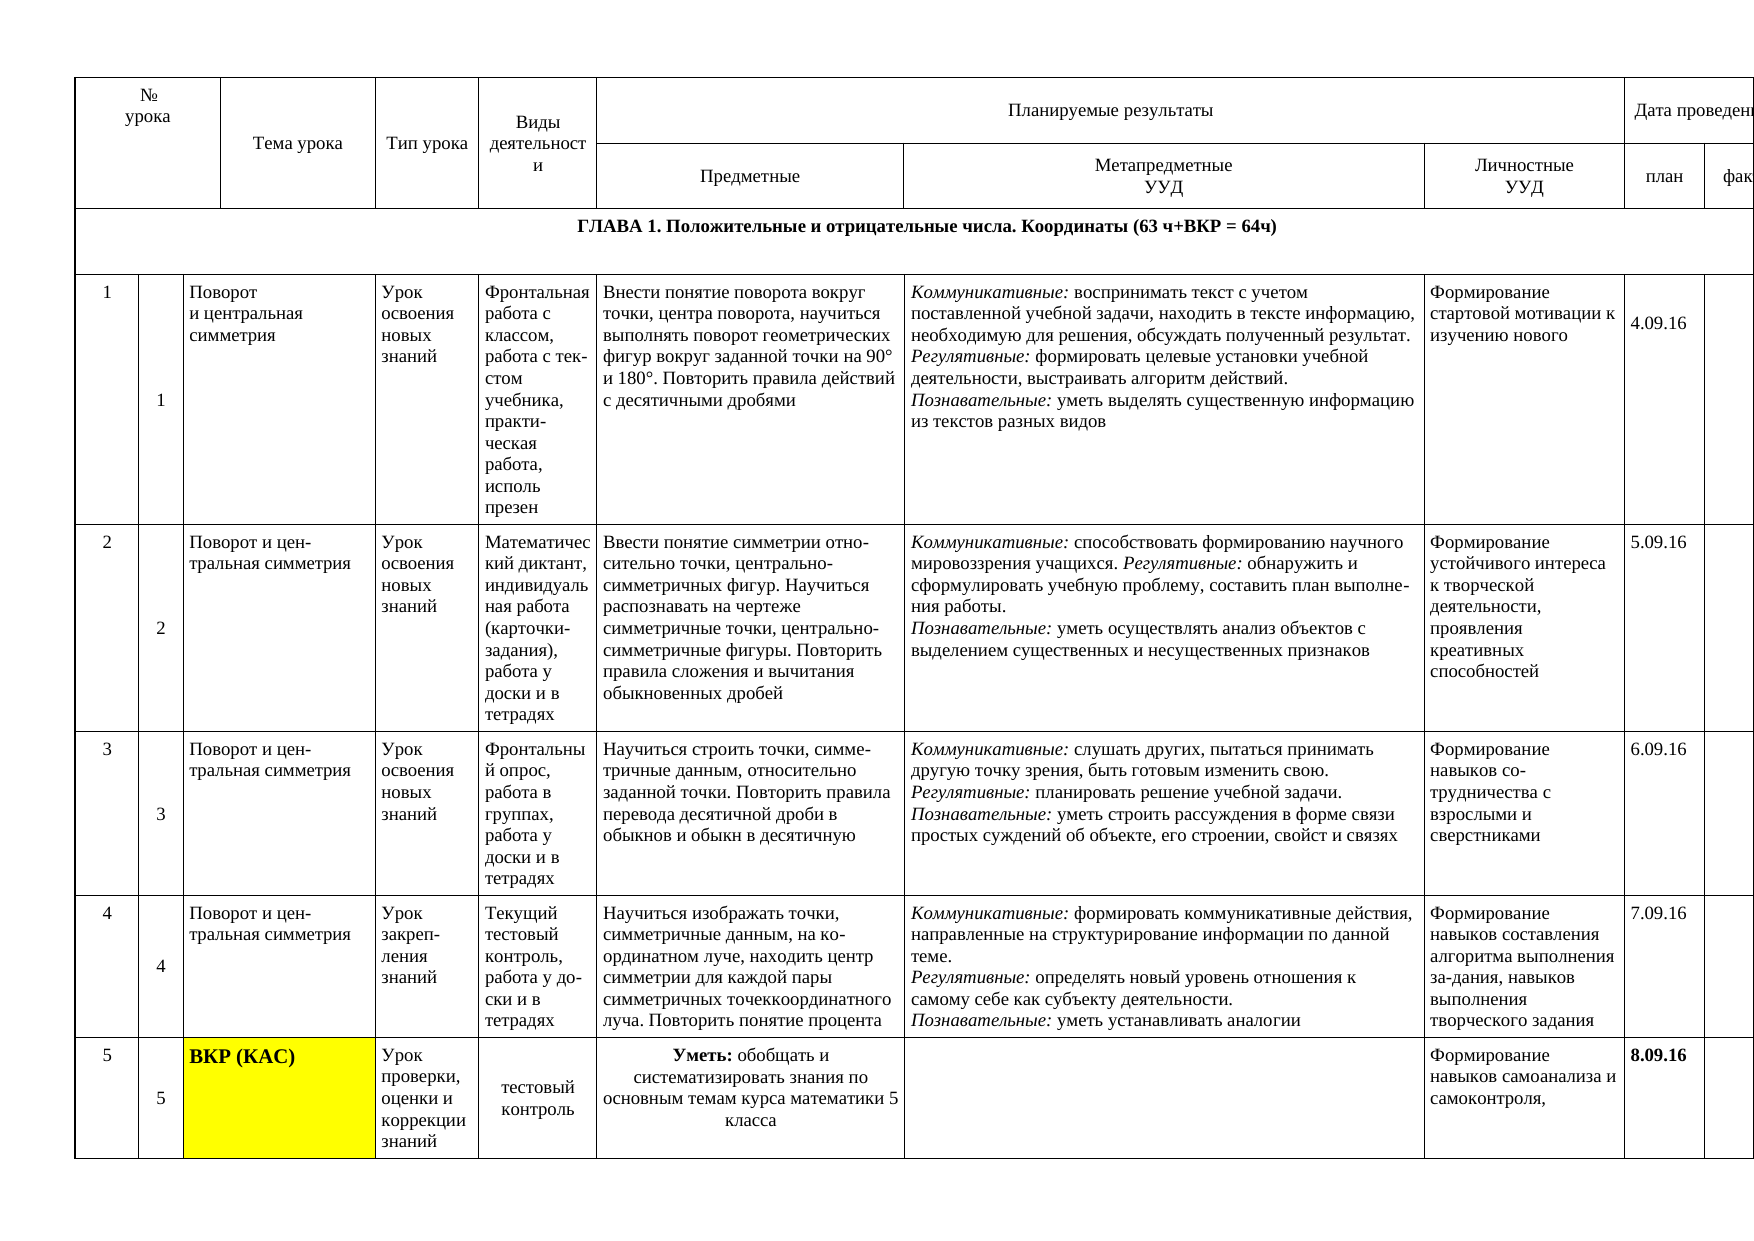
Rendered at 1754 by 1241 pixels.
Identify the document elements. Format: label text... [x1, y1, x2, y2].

table_cell Предметные [597, 144, 903, 208]
table_cell 8.09.16 [1625, 1038, 1704, 1158]
table_cell Коммуникативные: способствовать формированию научного мировоззрения учащихся. Регулятивные: обнаружить и сформулировать учебную проблему, составить план выполнения работы. Познавательные: уметь осуществлять анализ объектов с выделением существенных и несущественных признаков [905, 525, 1424, 731]
table_cell 2 [139, 525, 183, 731]
table_cell Коммуникативные: формировать коммуникативные действия, направленные на структурирование информации по данной теме. Регулятивные: определять новый уровень отношения к самому себе как субъекту деятельности. Познавательные: уметь устанавливать аналогии [905, 896, 1424, 1037]
table_cell [1705, 896, 1753, 1037]
table_cell [1705, 275, 1753, 524]
table_cell Урок освоения новых знаний [376, 732, 478, 894]
table_cell Метапредметные УУД [904, 144, 1424, 208]
table_cell 1 [139, 275, 183, 524]
table_header Тема урока [221, 78, 375, 208]
table_cell [1705, 732, 1753, 894]
table_cell Личностные УУД [1425, 144, 1624, 208]
table_cell [1705, 525, 1753, 731]
table_header Тип урока [376, 78, 478, 208]
table_cell Научиться строить точки, симметричные данным, относительно заданной точки. Повторить правила перевода десятичной дроби в обыкнов и обыкн в десятичную [597, 732, 904, 894]
table_cell 7.09.16 [1625, 896, 1704, 1037]
table_header № урока [76, 78, 220, 208]
table_cell Поворот и центральная симметрия [184, 275, 375, 524]
table_cell [1705, 1038, 1753, 1158]
table_cell 2 [76, 525, 138, 731]
table_cell 4.09.16 [1625, 275, 1704, 524]
table_cell Коммуникативные: слушать других, пытаться принимать другую точку зрения, быть готовым изменить свою. Регулятивные: планировать решение учебной задачи. Познавательные: уметь строить рассуждения в форме связи простых суждений об объекте, его строении, свойст и связях [905, 732, 1424, 894]
table_header Виды деятельности [479, 78, 596, 208]
table_cell ВКР (КАС) [184, 1038, 375, 1158]
table_cell Урок проверки, оценки и коррекции знаний [376, 1038, 478, 1158]
table_header Дата проведения [1625, 78, 1753, 142]
table_cell Ввести понятие симметрии относительно точки, центрально-симметричных фигур. Научиться распознавать на чертеже симметричные точки, центрально-симметричные фигуры. Повторить правила сложения и вычитания обыкновенных дробей [597, 525, 904, 731]
table_cell Поворот и центральная симметрия [184, 896, 375, 1037]
table_cell Формирование навыков составления алгоритма выполнения за-дания, навыков выполнения творческого задания [1425, 896, 1624, 1037]
table_cell 6.09.16 [1625, 732, 1704, 894]
table_cell 3 [76, 732, 138, 894]
table_cell Поворот и центральная симметрия [184, 525, 375, 731]
table_cell план [1625, 144, 1704, 208]
table_cell 5 [139, 1038, 183, 1158]
table_cell Формирование стартовой мотивации к изучению нового [1425, 275, 1624, 524]
table_cell Урок закрепления знаний [376, 896, 478, 1037]
table_cell 1 [76, 275, 138, 524]
table_cell Уметь: обобщать и систематизировать знания по основным темам курса математики 5 класса [597, 1038, 904, 1158]
table_cell Формирование устойчивого интереса к творческой деятельности, проявления креативных способностей [1425, 525, 1624, 731]
table_cell Формирование навыков самоанализа и самоконтроля, [1425, 1038, 1624, 1158]
table_cell тестовый контроль [479, 1038, 596, 1158]
table_cell Фронтальный опрос, работа в группах, работа у доски и в тетрадях [479, 732, 596, 894]
table_cell 4 [76, 896, 138, 1037]
table_cell Текущий тестовый контроль, работа у доски и в тетрадях [479, 896, 596, 1037]
table_cell Внести понятие поворота вокруг точки, центра поворота, научиться выполнять поворот геометрических фигур вокруг заданной точки на 90° и 180°. Повторить правила действий с десятичными дробями [597, 275, 904, 524]
table_cell Фронтальная работа с классом, работа с текстом учебника, практическая работа, исполь презен [479, 275, 596, 524]
table_cell Коммуникативные: воспринимать текст с учетом поставленной учебной задачи, находить в тексте информацию, необходимую для решения, обсуждать полученный результат. Регулятивные: формировать целевые установки учебной деятельности, выстраивать алгоритм действий. Познавательные: уметь выделять существенную информацию из текстов разных видов [905, 275, 1424, 524]
table_cell 5.09.16 [1625, 525, 1704, 731]
table_cell 5 [76, 1038, 138, 1158]
table_cell 3 [139, 732, 183, 894]
table_cell Формирование навыков сотрудничества с взрослыми и сверстниками [1425, 732, 1624, 894]
table_cell Научиться изображать точки, симметричные данным, на координатном луче, находить центр симметрии для каждой пары симметричных точеккоординатного луча. Повторить понятие процента [597, 896, 904, 1037]
table_cell Поворот и центральная симметрия [184, 732, 375, 894]
table_cell Математический диктант, индивидуальная работа (карточки-задания), работа у доски и в тетрадях [479, 525, 596, 731]
table_cell 4 [139, 896, 183, 1037]
table_header Планируемые результаты [597, 78, 1624, 142]
table_cell Урок освоения новых знаний [376, 525, 478, 731]
table_cell факт [1705, 144, 1753, 208]
table_cell [905, 1038, 1424, 1158]
table_cell Урок освоения новых знаний [376, 275, 478, 524]
table_cell ГЛАВА 1. Положительные и отрицательные числа. Координаты (63 ч+ВКР = 64ч) [76, 209, 1753, 274]
